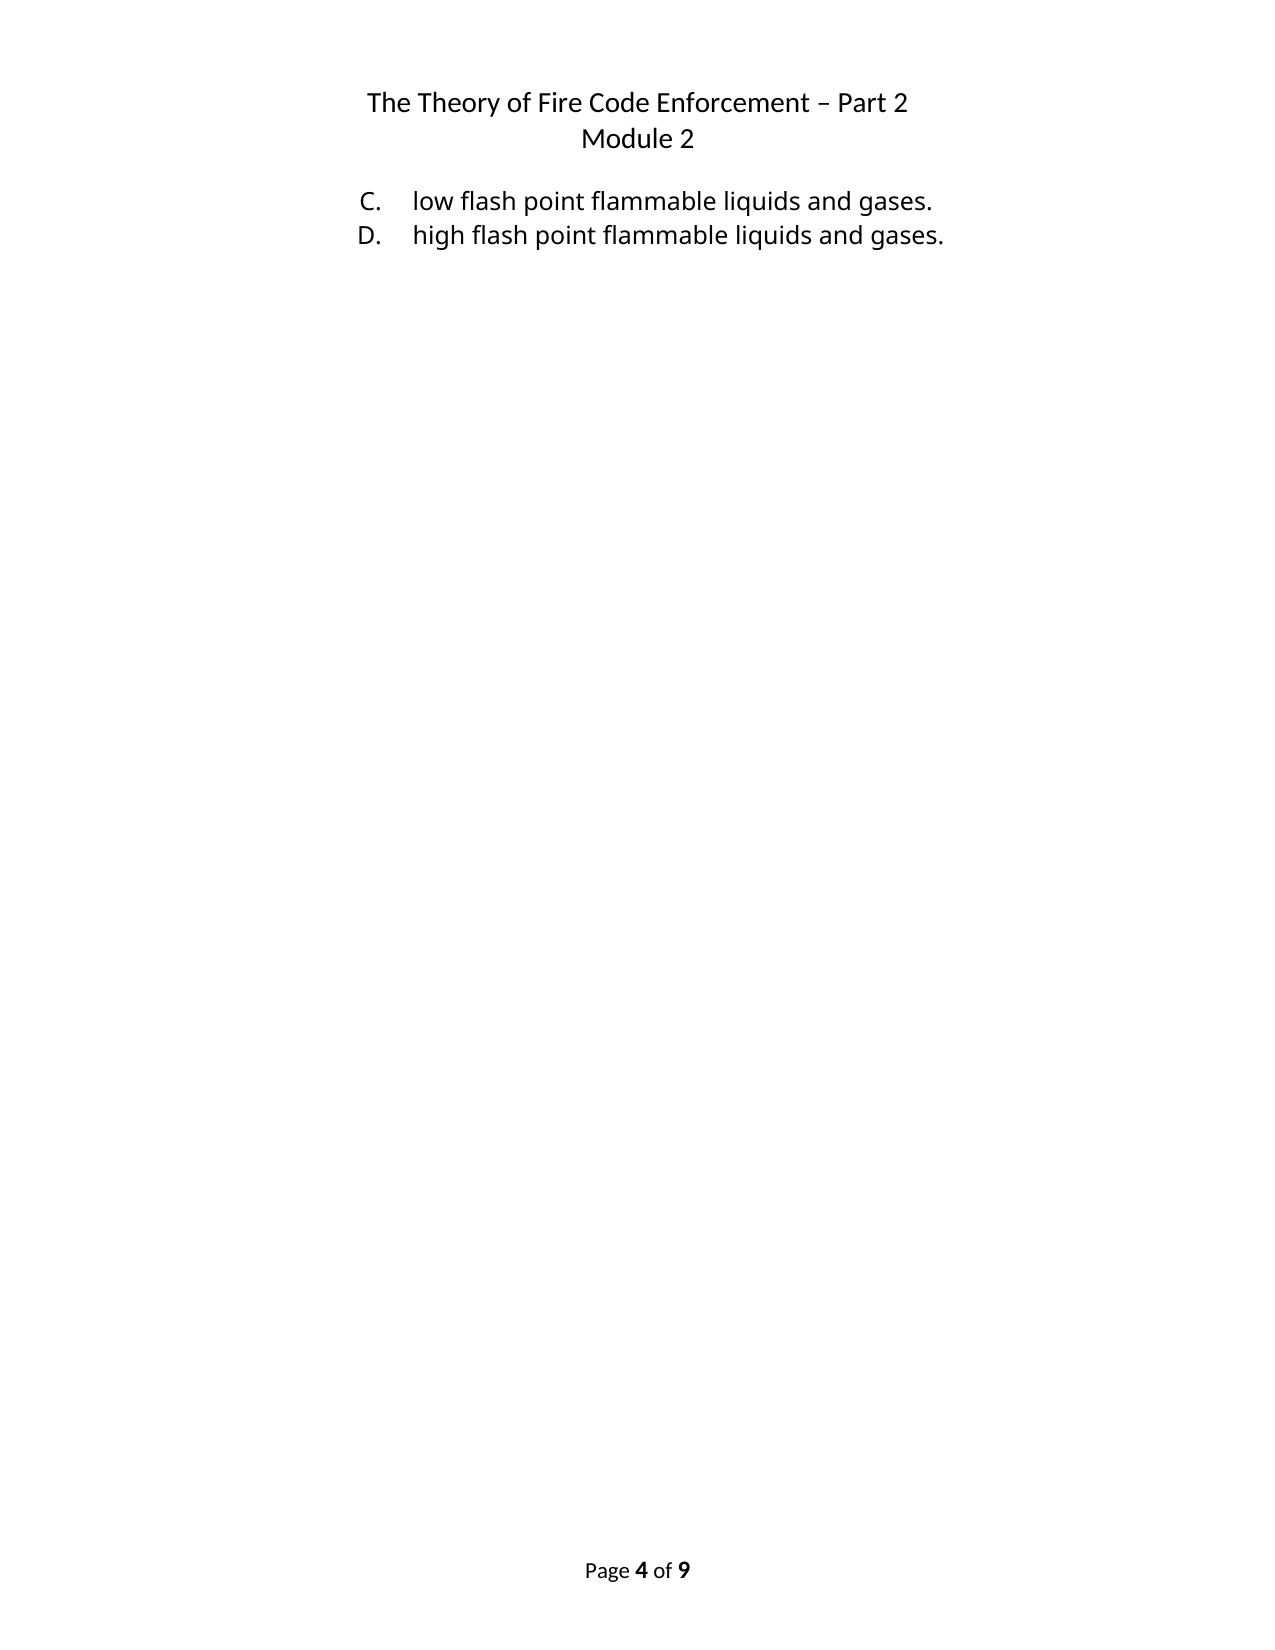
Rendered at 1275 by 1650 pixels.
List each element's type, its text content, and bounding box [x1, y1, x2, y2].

text D. high flash point flammable liquids and gases. [150, 218, 1125, 252]
text C. low flash point flammable liquids and gases. [150, 184, 1125, 218]
